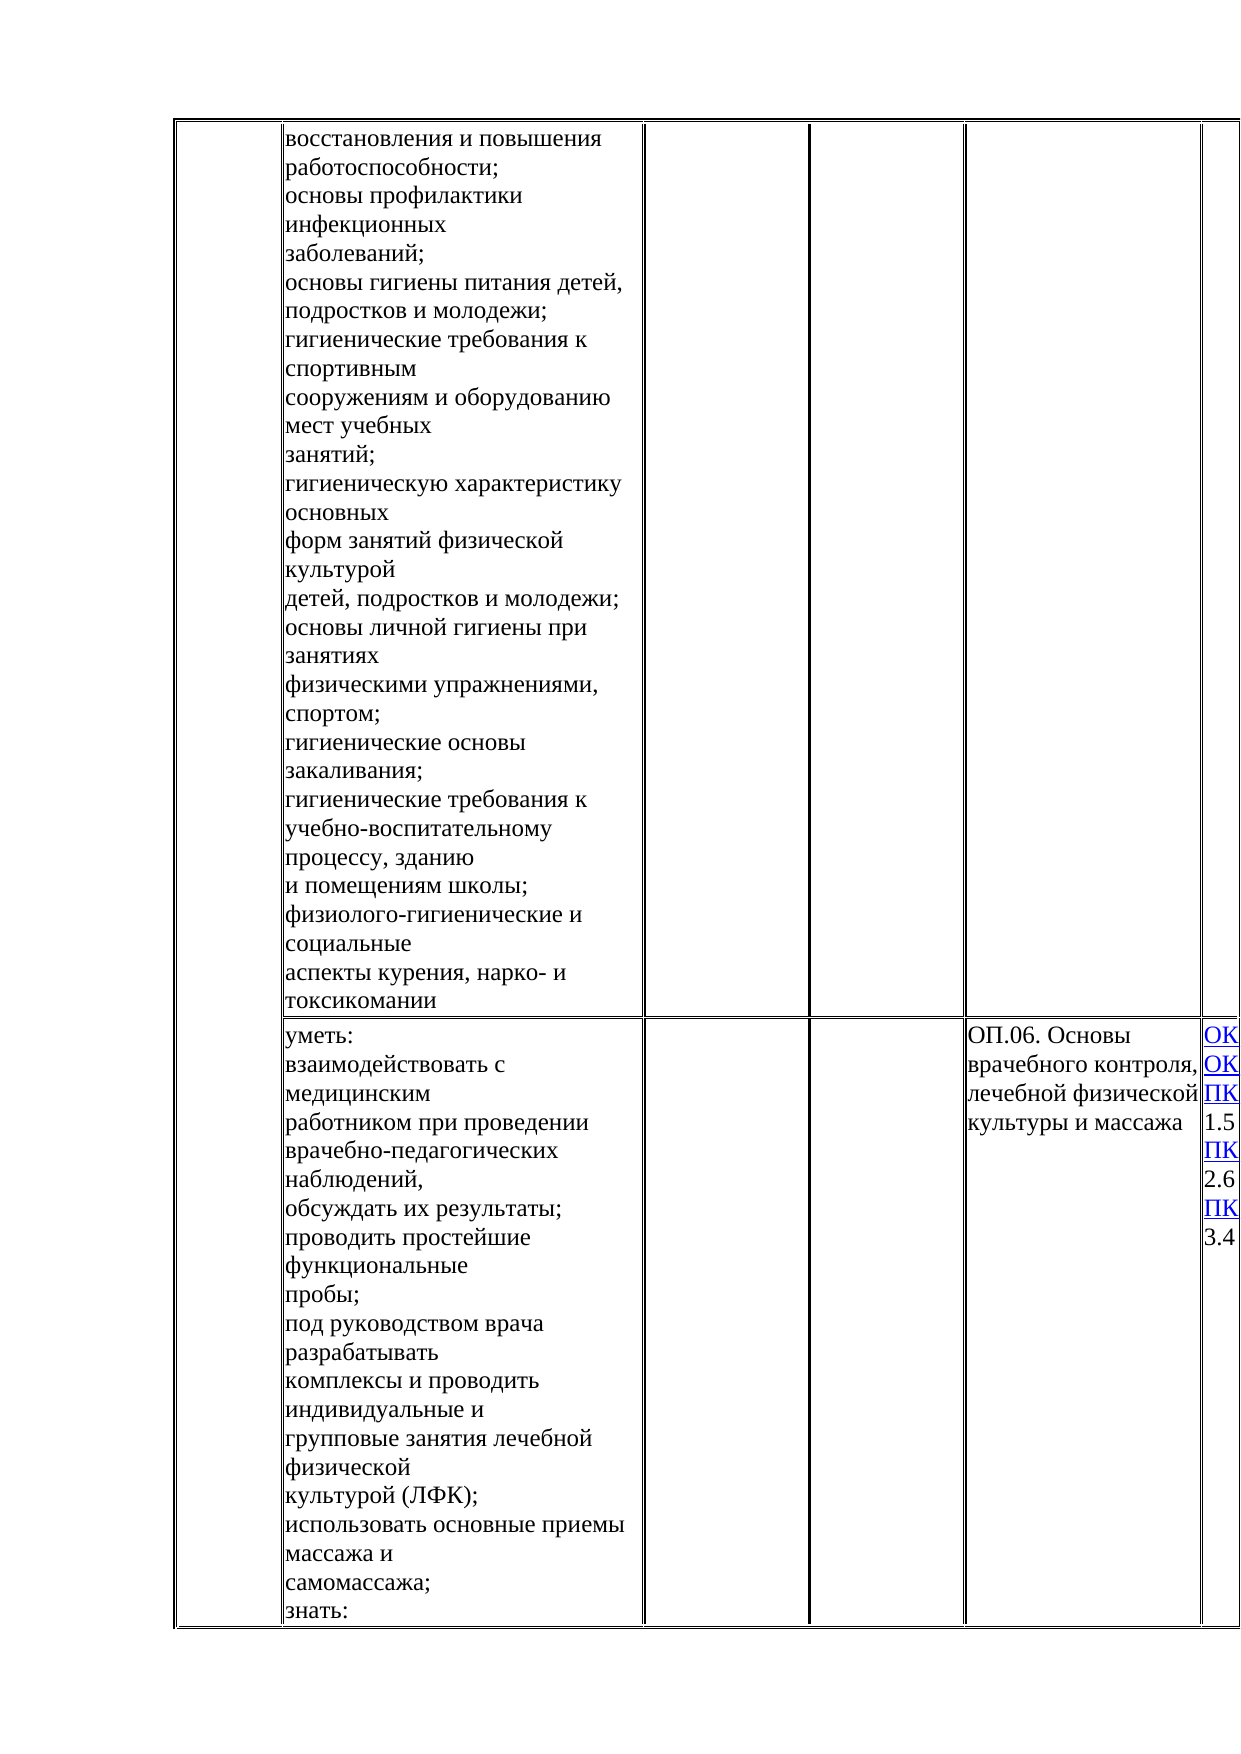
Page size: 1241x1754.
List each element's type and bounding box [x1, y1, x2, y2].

table_cell [965, 122, 1201, 1016]
table_cell [283, 1016, 644, 1626]
table_cell [1201, 1019, 1239, 1626]
table_cell [809, 1016, 965, 1626]
table_cell [644, 122, 809, 1016]
table_cell [1201, 122, 1239, 1016]
table_cell [283, 120, 644, 1016]
table_cell [644, 1019, 809, 1626]
table_cell [809, 120, 965, 1016]
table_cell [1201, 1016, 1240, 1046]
table_cell [965, 1019, 1201, 1626]
